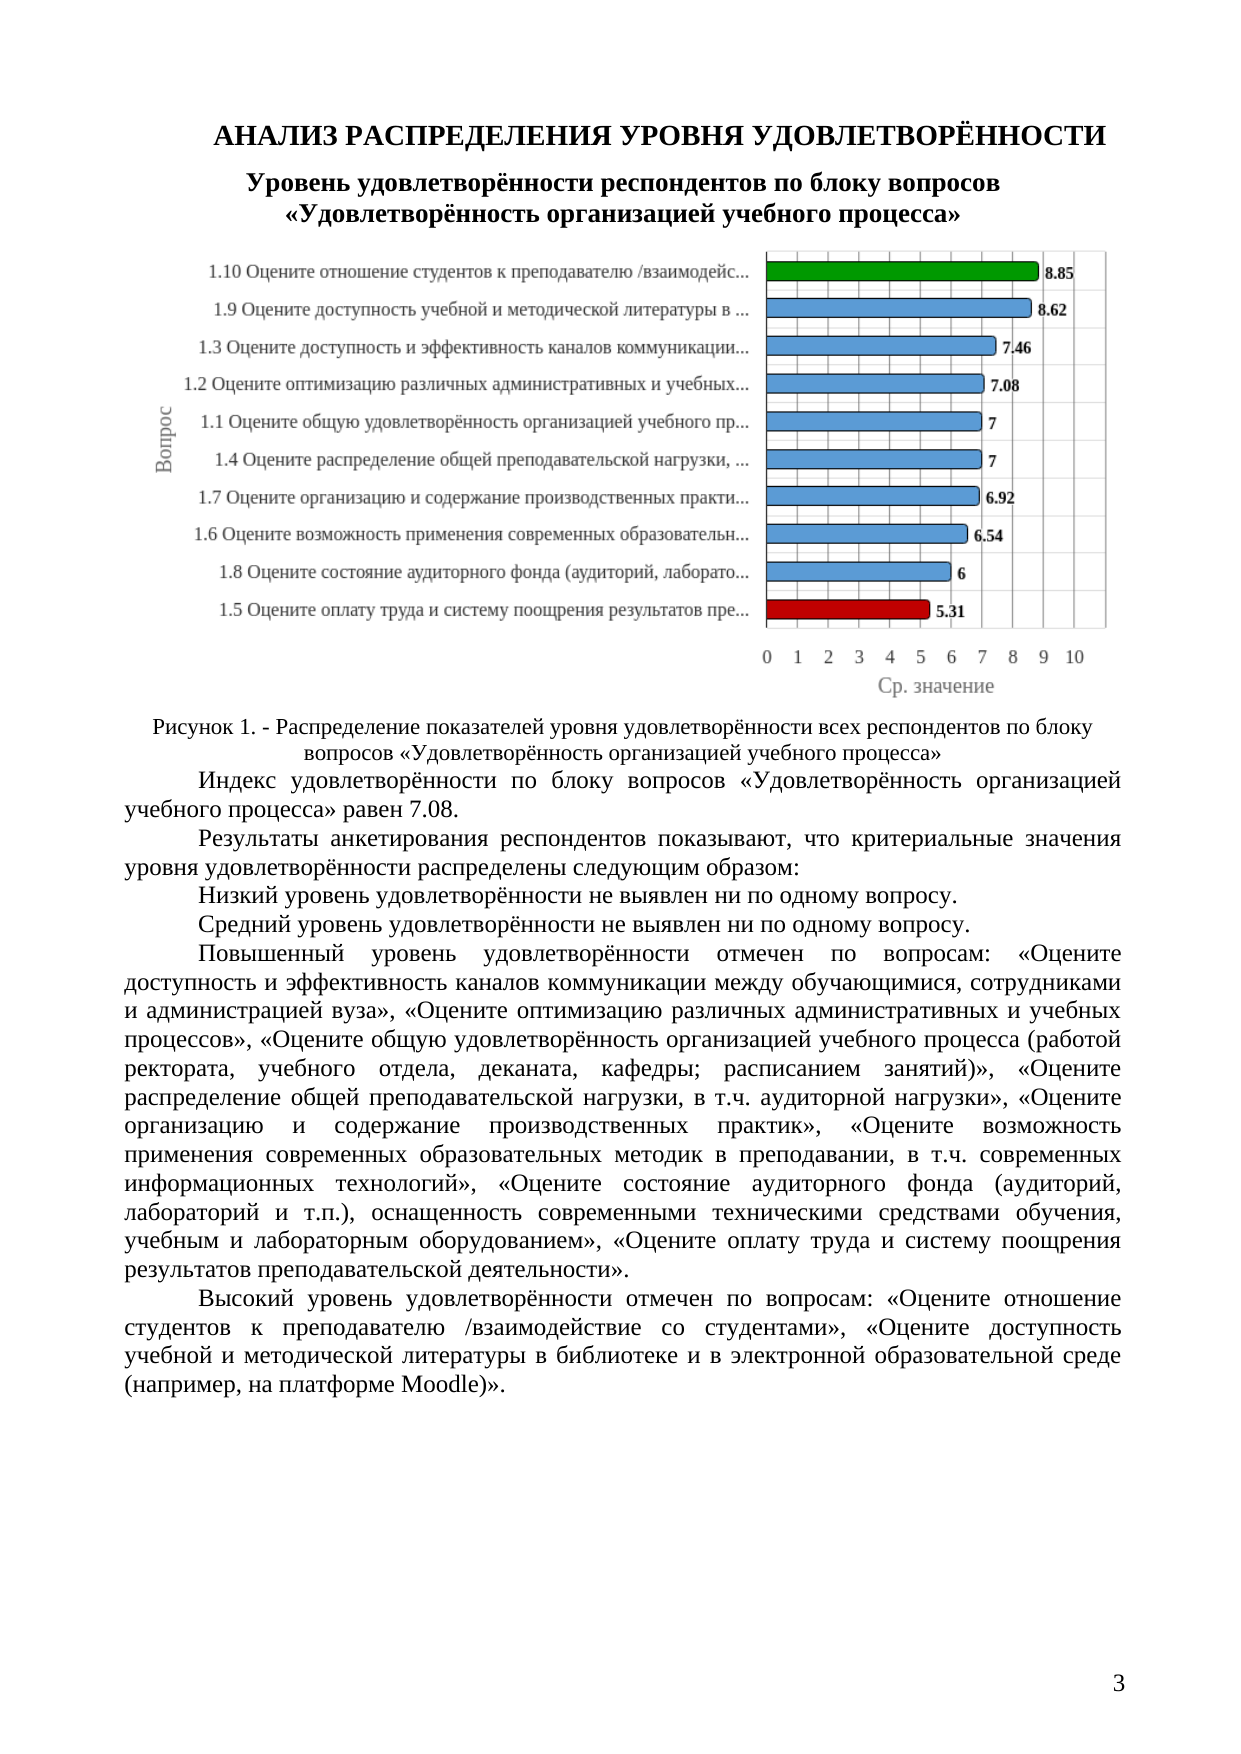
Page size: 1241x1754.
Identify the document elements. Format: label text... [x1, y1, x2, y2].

text Рисунок 1. - Распределение показателей уровня удовлетворённости всех респондентов по блоку вопросов «Удовлетворённость организацией учебного процесса» [124, 713, 1122, 766]
picture [124, 241, 1129, 713]
text Низкий уровень удовлетворённости не выявлен ни по одному вопросу. [124, 881, 1122, 909]
subtitle Уровень удовлетворённости респондентов по блоку вопросов «Удовлетворённость организацией учебного процесса» [124, 166, 1122, 228]
text Высокий уровень удовлетворённости отмечен по вопросам: «Оцените отношение студентов к преподавателю /взаимодействие со студентами», «Оцените доступность учебной и методической литературы в библиотеке и в электронной образовательной среде (например, на платформе Moodle)». [124, 1283, 1122, 1398]
text Повышенный уровень удовлетворённости отмечен по вопросам: «Оцените доступность и эффективность каналов коммуникации между обучающимися, сотрудниками и администрацией вуза», «Оцените оптимизацию различных административных и учебных процессов», «Оцените общую удовлетворённость организацией учебного процесса (работой ректората, учебного отдела, деканата, кафедры; расписанием занятий)», «Оцените распределение общей преподавательской нагрузки, в т.ч. аудиторной нагрузки», «Оцените организацию и содержание производственных практик», «Оцените возможность применения современных образовательных методик в преподавании, в т.ч. современных информационных технологий», «Оцените состояние аудиторного фонда (аудиторий, лабораторий и т.п.), оснащенность современными техническими средствами обучения, учебным и лабораторным оборудованием», «Оцените оплату труда и систему поощрения результатов преподавательской деятельности». [124, 938, 1122, 1283]
text Средний уровень удовлетворённости не выявлен ни по одному вопросу. [124, 909, 1122, 938]
subtitle АНАЛИЗ РАСПРЕДЕЛЕНИЯ УРОВНЯ УДОВЛЕТВОРЁННОСТИ [124, 118, 1122, 152]
text Индекс удовлетворённости по блоку вопросов «Удовлетворённость организацией учебного процесса» равен 7.08. [124, 766, 1122, 823]
text Результаты анкетирования респондентов показывают, что критериальные значения уровня удовлетворённости распределены следующим образом: [124, 823, 1122, 881]
